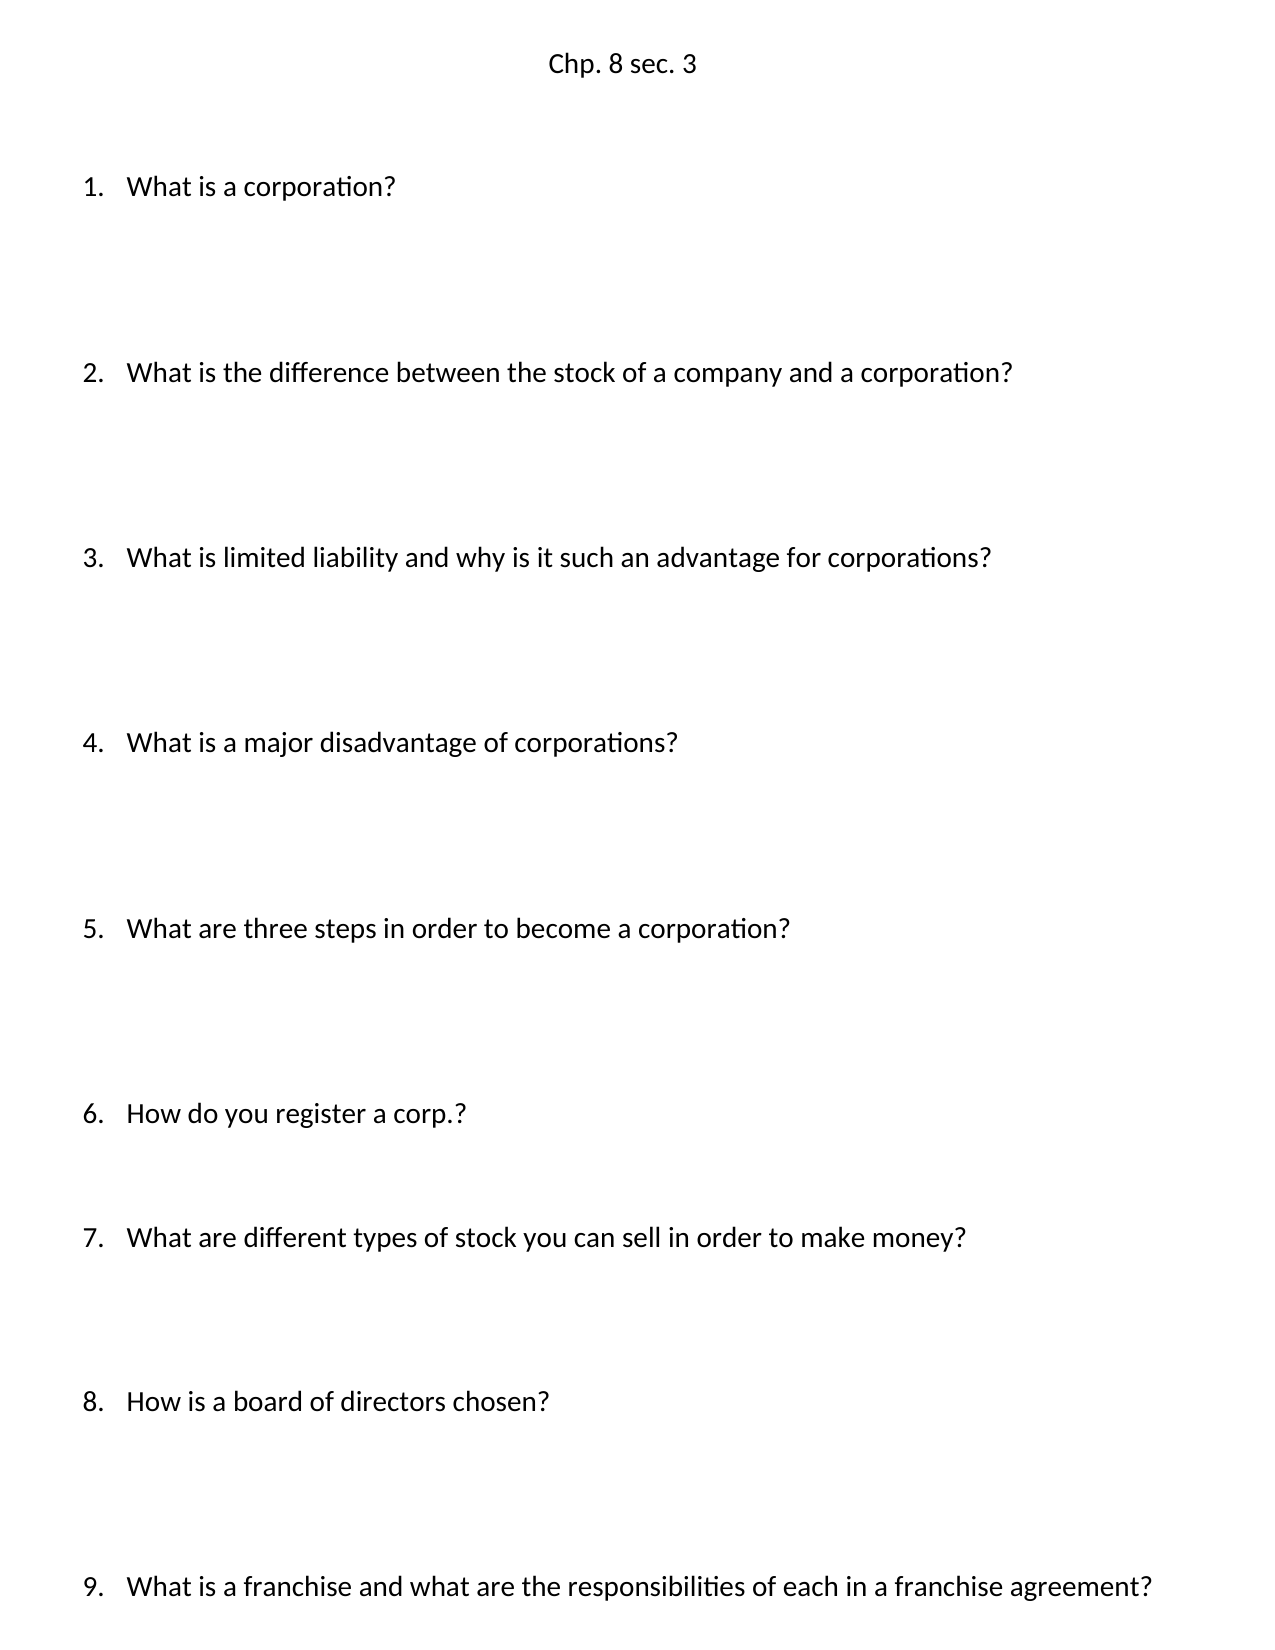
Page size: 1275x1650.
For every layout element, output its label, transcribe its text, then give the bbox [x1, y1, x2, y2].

list How do you register a corp.? [82, 1095, 1200, 1131]
list What is the difference between the stock of a company and a corporation? [82, 354, 1200, 389]
list What is a corporation? [82, 168, 1200, 204]
list What are different types of stock you can sell in order to make money? [82, 1219, 1200, 1254]
text Chp. 8 sec. 3 [45, 45, 1200, 81]
list What is a major disadvantage of corporations? [82, 724, 1200, 760]
list What is limited liability and why is it such an advantage for corporations? [82, 539, 1200, 575]
list What is a franchise and what are the responsibilities of each in a franchise agreement? [82, 1568, 1200, 1604]
list How is a board of directors chosen? [82, 1383, 1200, 1419]
list What are three steps in order to become a corporation? [82, 910, 1200, 945]
